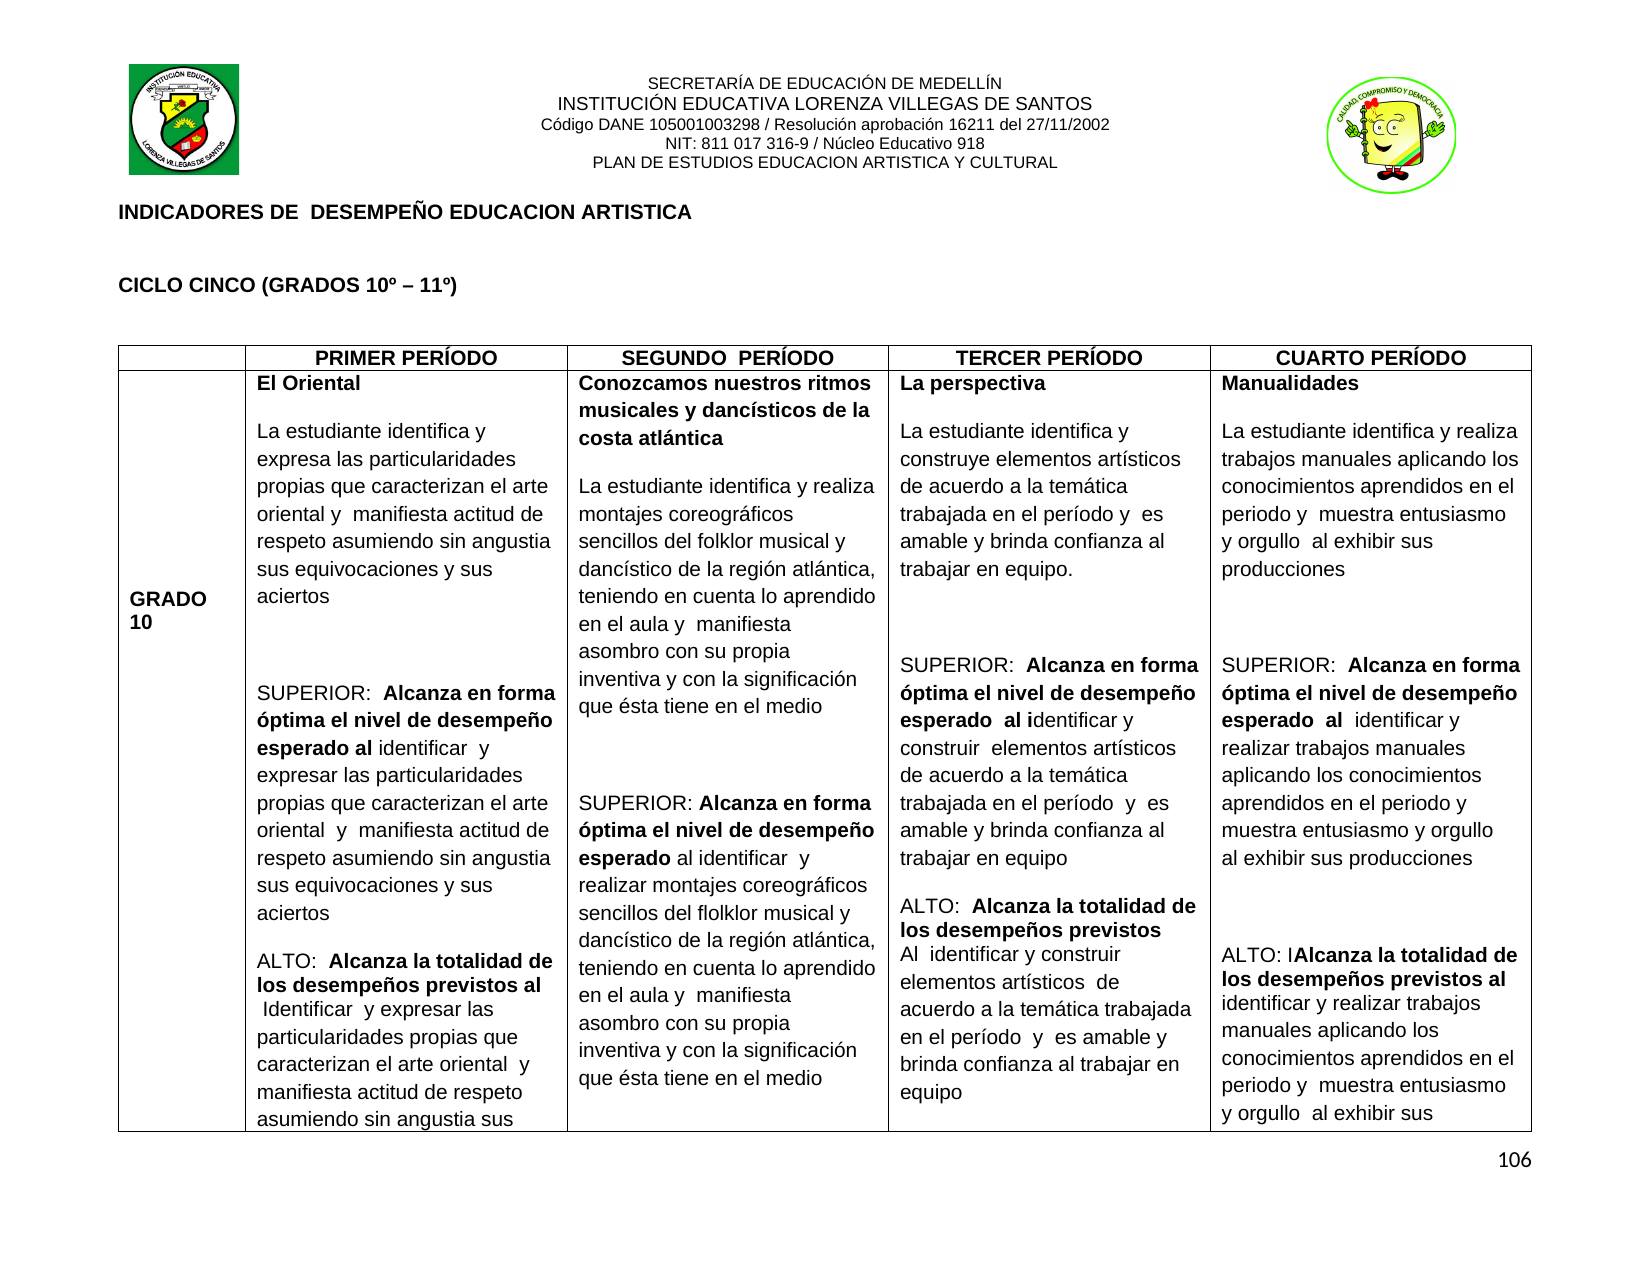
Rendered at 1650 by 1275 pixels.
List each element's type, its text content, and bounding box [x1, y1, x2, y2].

table_header CUARTO PERÍODO [1211, 346, 1531, 370]
table_header SEGUNDO PERÍODO [568, 346, 888, 370]
table_header TERCER PERÍODO [889, 346, 1210, 370]
picture [1326, 77, 1457, 194]
text INDICADORES DE DESEMPEÑO EDUCACION ARTISTICA [118, 200, 1532, 224]
table_header [119, 346, 245, 370]
picture [128, 64, 240, 175]
table_header PRIMER PERÍODO [246, 346, 567, 370]
text CICLO CINCO (GRADOS 10º – 11º) [118, 272, 1532, 296]
table_cell GRADO 10 [119, 371, 245, 1131]
